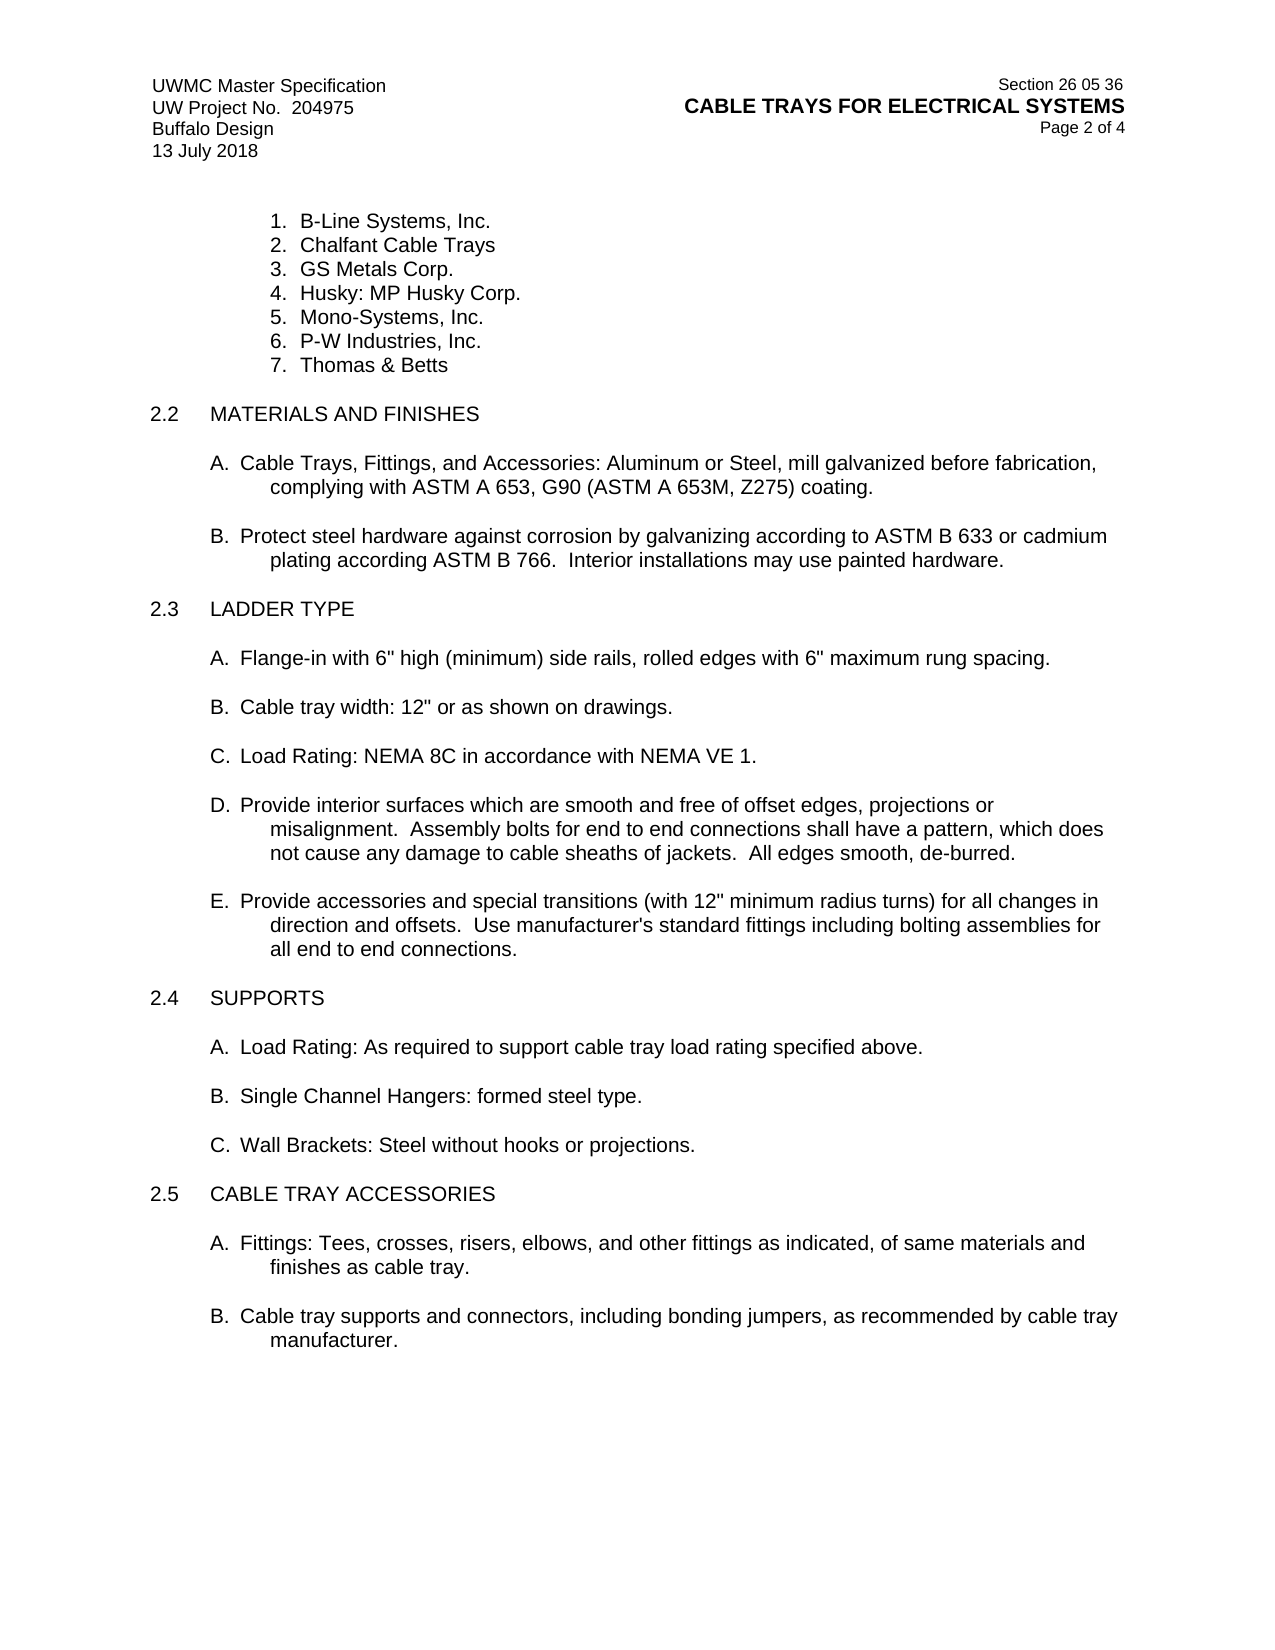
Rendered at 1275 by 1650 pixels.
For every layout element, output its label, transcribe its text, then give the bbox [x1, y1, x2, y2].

text Cable tray supports and connectors, including bonding jumpers, as recommended by cable tray manufacturer. [210, 1304, 1125, 1352]
text CABLE TRAY ACCESSORIES [150, 1182, 1125, 1206]
text Cable tray width: 12" or as shown on drawings. [210, 694, 1125, 718]
text Fittings: , crosses, risers, elbows, and other fittings as indicated, of same materials and finishes as cable tray. [210, 1231, 1125, 1279]
text LADDER TYPE [150, 597, 1125, 621]
text Single Channel Hangers: formed steel type. [210, 1084, 1125, 1108]
text MATERIALS AND FINISHES [150, 402, 1125, 426]
text GS Metals Corp. [270, 257, 1125, 281]
text Load Rating: NEMA 8C in accordance with NEMA VE 1. [210, 743, 1125, 767]
text Wall Brackets: Steel without hooks or projections. [210, 1133, 1125, 1157]
text Thomas & Betts [270, 353, 1125, 377]
text Husky: MP Husky Corp. [270, 281, 1125, 305]
text Mono-Systems, Inc. [270, 305, 1125, 329]
text B-Line Systems, Inc. [270, 209, 1125, 233]
text Flange-in with 6" high (minimum) side rails, rolled edges with 6" maximum rung spacing. [210, 646, 1125, 669]
text SUPPORTS [150, 986, 1125, 1010]
text Provide interior surfaces which are smooth and free of offset edges, projections or misalignment. Assembly bolts for end to end connections shall have a pattern, which does not cause any damage to cable sheaths of jackets. All edges smooth, de-burred. [210, 792, 1125, 864]
text P-W Industries, Inc. [270, 329, 1125, 353]
text Cable Trays, Fittings, and Accessories: Aluminum or Steel, mill galvanized before fabrication, complying with ASTM A 653, G90 (ASTM A 653M, Z275) coating. [210, 451, 1125, 499]
text Chalfant Cable Trays [270, 233, 1125, 257]
text Protect steel hardware against corrosion by galvanizing according to ASTM B 633 or cadmium plating according ASTM B 766. Interior installations may use painted hardware. [210, 524, 1125, 572]
text Load Rating: As required to support cable tray load rating specified above. [210, 1035, 1125, 1059]
text Provide accessories and special transitions (with 12" minimum radius turns) for all changes in direction and offsets. Use manufacturer's standard fittings including bolting assemblies for all end to end connections. [210, 889, 1125, 961]
